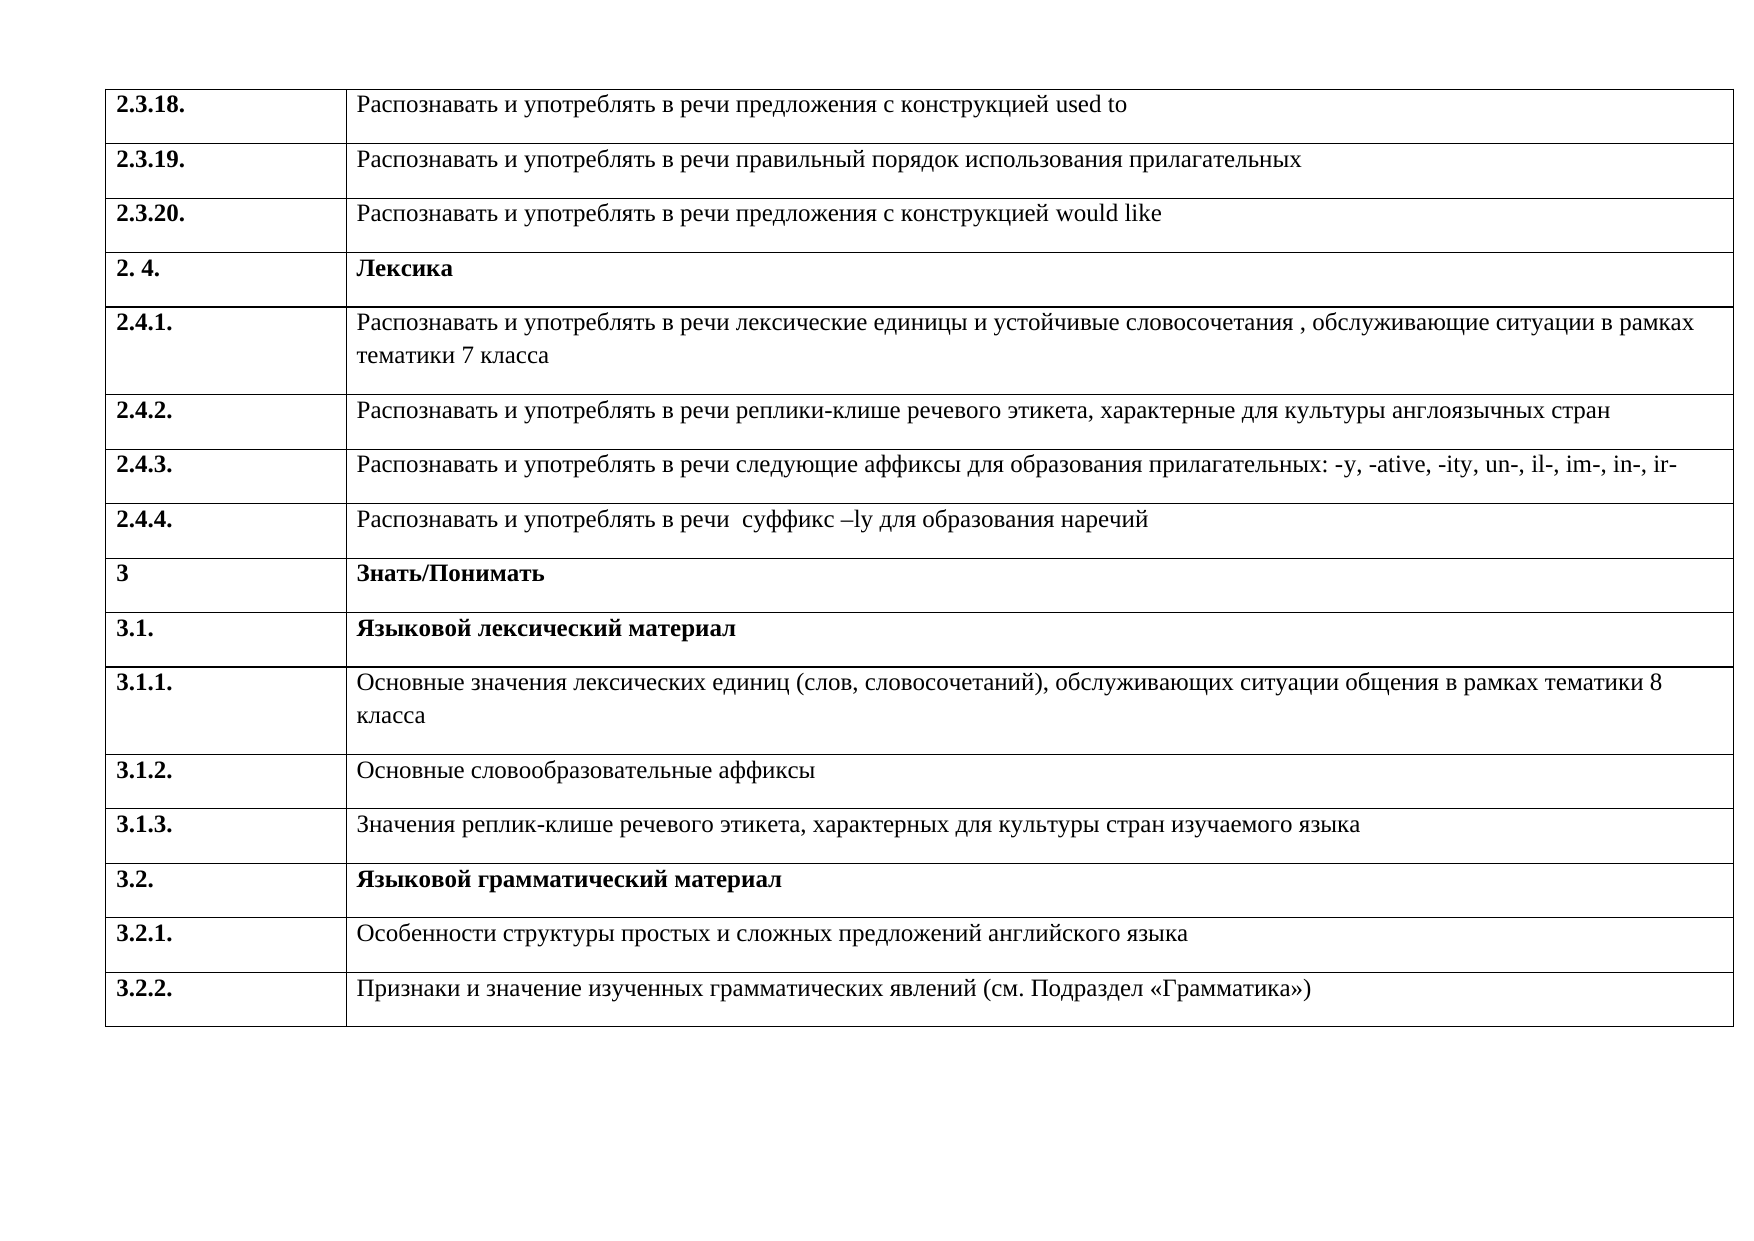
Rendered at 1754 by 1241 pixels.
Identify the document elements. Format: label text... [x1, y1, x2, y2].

table_cell 3.1.2. [106, 755, 346, 808]
table_cell 3.2.1. [106, 918, 346, 972]
table_cell 2. 4. [106, 253, 346, 306]
table_cell Основные значения лексических единиц (слов, словосочетаний), обслуживающих ситуации общения в рамках тематики 8 класса [347, 668, 1733, 754]
table_cell 2.3.19. [106, 144, 346, 197]
table_cell Распознавать и употреблять в речи следующие аффиксы для образования прилагательных: -y, -ative, -ity, un-, il-, im-, in-, ir- [347, 450, 1733, 503]
table_cell 3.1. [106, 613, 346, 666]
table_cell 2.4.3. [106, 450, 346, 503]
table_cell Лексика [347, 253, 1733, 306]
table_cell 2.4.1. [106, 308, 346, 394]
table_cell Распознавать и употреблять в речи предложения с конструкцией would like [347, 199, 1733, 252]
table_cell 2.3.18. [106, 90, 346, 143]
table_cell 3.1.1. [106, 668, 346, 754]
table_cell 3.2.2. [106, 973, 346, 1026]
table_cell 3.1.3. [106, 809, 346, 863]
table_cell Распознавать и употреблять в речи правильный порядок использования прилагательных [347, 144, 1733, 197]
table_cell Распознавать и употреблять в речи предложения с конструкцией used to [347, 90, 1733, 143]
table_cell Знать/Понимать [347, 559, 1733, 612]
table_cell Признаки и значение изученных грамматических явлений (см. Подраздел «Грамматика») [347, 973, 1733, 1026]
table_cell Языковой грамматический материал [347, 864, 1733, 917]
table_cell 2.3.20. [106, 199, 346, 252]
table_cell Языковой лексический материал [347, 613, 1733, 666]
table_cell Особенности структуры простых и сложных предложений английского языка [347, 918, 1733, 972]
table_cell Распознавать и употреблять в речи лексические единицы и устойчивые словосочетания , обслуживающие ситуации в рамках тематики 7 класса [347, 308, 1733, 394]
table_cell 3 [106, 559, 346, 612]
table_cell 2.4.2. [106, 395, 346, 448]
table_cell 3.2. [106, 864, 346, 917]
table_cell 2.4.4. [106, 504, 346, 557]
table_cell Значения реплик-клише речевого этикета, характерных для культуры стран изучаемого языка [347, 809, 1733, 863]
table_cell Распознавать и употреблять в речи суффикс –ly для образования наречий [347, 504, 1733, 557]
table_cell Основные словообразовательные аффиксы [347, 755, 1733, 808]
table_cell Распознавать и употреблять в речи реплики-клише речевого этикета, характерные для культуры англоязычных стран [347, 395, 1733, 448]
